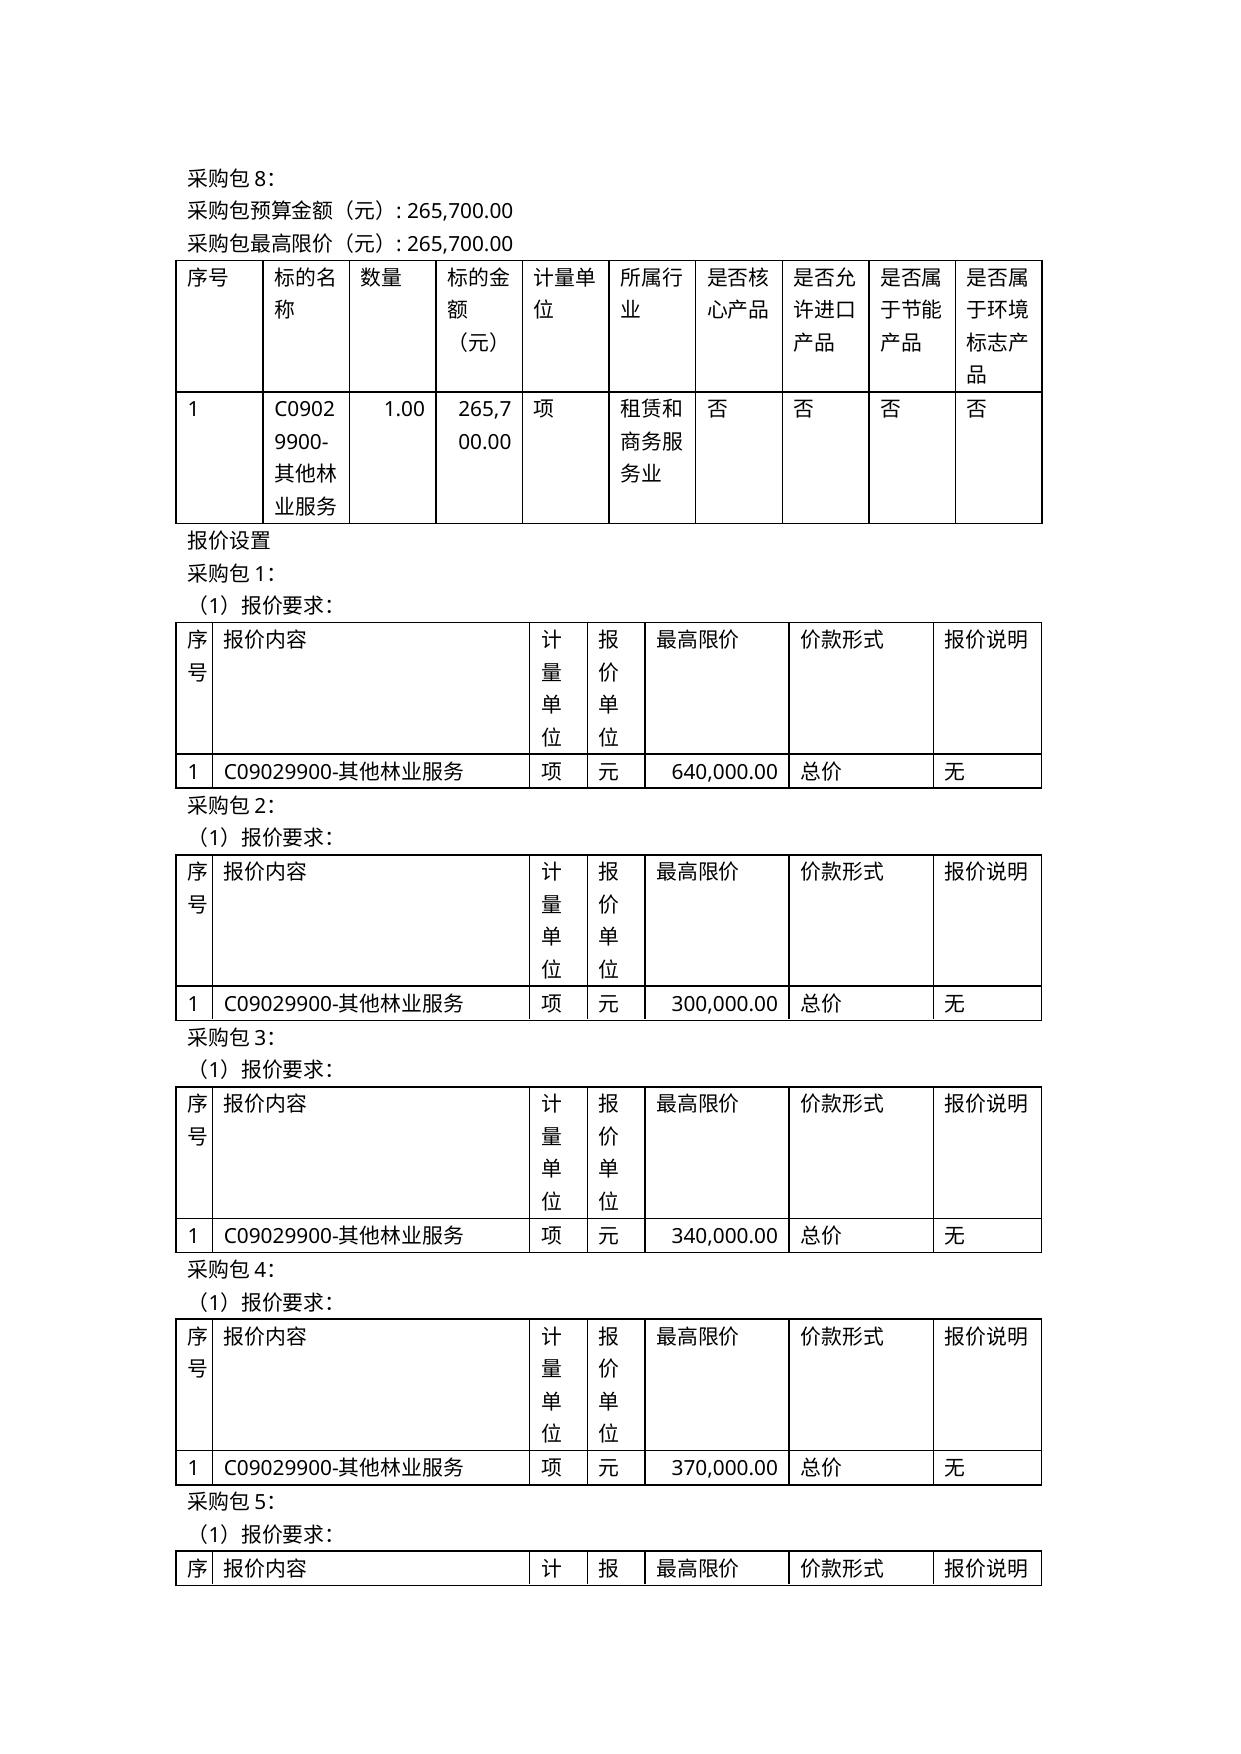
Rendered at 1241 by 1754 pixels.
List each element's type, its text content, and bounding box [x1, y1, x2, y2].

table_cell 项 [523, 393, 608, 523]
table_header 报价说明 [934, 1552, 1041, 1584]
table_header 是否属于环境标志产品 [956, 261, 1041, 391]
table_cell 项 [530, 987, 587, 1019]
table_header 价款形式 [790, 1552, 933, 1584]
table_header 报价内容 [213, 1552, 529, 1584]
table_header 最高限价 [646, 1088, 788, 1218]
table_header 计量单位 [530, 1320, 587, 1450]
table_header 所属行业 [610, 261, 695, 391]
text 采购包1： [187, 557, 1053, 589]
table_header 标的名称 [264, 261, 349, 391]
table_header 报价单位 [588, 1552, 644, 1584]
table_header 报价内容 [213, 856, 529, 985]
table_cell 1 [177, 987, 212, 1019]
table_cell C09029900-其他林业服务 [213, 755, 529, 787]
table_cell 265,700.00 [437, 393, 522, 523]
table_cell 640,000.00 [646, 755, 788, 787]
table_cell C09029900-其他林业服务 [213, 1451, 529, 1484]
table_cell 无 [934, 755, 1041, 787]
table_header 报价说明 [934, 623, 1041, 753]
table_header 是否核心产品 [696, 261, 782, 391]
table_cell 无 [934, 1451, 1041, 1484]
table_cell 300,000.00 [646, 987, 788, 1019]
text 采购包2： [187, 789, 1053, 821]
table_header 报价单位 [588, 1320, 644, 1450]
text 采购包3： [187, 1021, 1053, 1053]
table_cell 总价 [790, 755, 933, 787]
table_cell 1 [177, 393, 262, 523]
table_cell 项 [530, 1451, 587, 1484]
text 采购包8： [187, 162, 1053, 194]
text 采购包最高限价（元）: 265,700.00 [187, 227, 1053, 259]
table_cell 1 [177, 1219, 212, 1252]
table_cell 无 [934, 1219, 1041, 1252]
table_cell 否 [956, 393, 1041, 523]
table_header 序号 [177, 623, 212, 753]
table_header 计量单位 [530, 1088, 587, 1218]
table_header 报价说明 [934, 1088, 1041, 1218]
text （1）报价要求： [187, 1053, 1053, 1086]
table_cell 元 [588, 1451, 644, 1484]
table_header 最高限价 [646, 1552, 788, 1584]
table_header 最高限价 [646, 856, 788, 985]
table_header 报价内容 [213, 1088, 529, 1218]
table_header 报价单位 [588, 1088, 644, 1218]
table_cell 否 [783, 393, 868, 523]
table_cell 元 [588, 755, 644, 787]
table_cell 1 [177, 1451, 212, 1484]
table_header 最高限价 [646, 1320, 788, 1450]
table_cell 1.00 [350, 393, 435, 523]
text 采购包4： [187, 1253, 1053, 1286]
table_cell C09029900-其他林业服务 [264, 393, 349, 523]
table_cell 元 [588, 987, 644, 1019]
table_cell 项 [530, 755, 587, 787]
table_cell C09029900-其他林业服务 [213, 1219, 529, 1252]
table_header 序号 [177, 1552, 212, 1584]
table_header 最高限价 [646, 623, 788, 753]
table_header 报价说明 [934, 856, 1041, 985]
table_header 价款形式 [790, 1088, 933, 1218]
table_cell 总价 [790, 987, 933, 1019]
table_header 计量单位 [530, 1552, 587, 1584]
table_header 数量 [350, 261, 435, 391]
table_header 序号 [177, 856, 212, 985]
table_cell 340,000.00 [646, 1219, 788, 1252]
table_cell 总价 [790, 1219, 933, 1252]
table_header 标的金额 （元） [437, 261, 522, 391]
table_header 序号 [177, 261, 262, 391]
table_header 序号 [177, 1088, 212, 1218]
text 采购包5： [187, 1485, 1053, 1518]
table_header 计量单位 [530, 623, 587, 753]
table_header 报价单位 [588, 856, 644, 985]
table_header 价款形式 [790, 623, 933, 753]
table_header 报价内容 [213, 1320, 529, 1450]
table_header 序号 [177, 1320, 212, 1450]
table_header 价款形式 [790, 1320, 933, 1450]
table_cell 租赁和商务服务业 [610, 393, 695, 523]
table_cell C09029900-其他林业服务 [213, 987, 529, 1019]
table_header 报价内容 [213, 623, 529, 753]
table_header 报价说明 [934, 1320, 1041, 1450]
table_header 报价单位 [588, 623, 644, 753]
text （1）报价要求： [187, 589, 1053, 622]
text （1）报价要求： [187, 821, 1053, 854]
text 采购包预算金额（元）: 265,700.00 [187, 194, 1053, 227]
table_cell 项 [530, 1219, 587, 1252]
table_cell 总价 [790, 1451, 933, 1484]
table_header 价款形式 [790, 856, 933, 985]
table_cell 1 [177, 755, 212, 787]
table_cell 无 [934, 987, 1041, 1019]
table_header 是否允许进口产品 [783, 261, 868, 391]
table_cell 370,000.00 [646, 1451, 788, 1484]
table_header 是否属于节能产品 [870, 261, 955, 391]
table_cell 否 [696, 393, 782, 523]
text （1）报价要求： [187, 1286, 1053, 1318]
table_cell 否 [870, 393, 955, 523]
table_header 计量单位 [523, 261, 608, 391]
text （1）报价要求： [187, 1518, 1053, 1550]
text 报价设置 [187, 524, 1053, 557]
table_header 计量单位 [530, 856, 587, 985]
table_cell 元 [588, 1219, 644, 1252]
